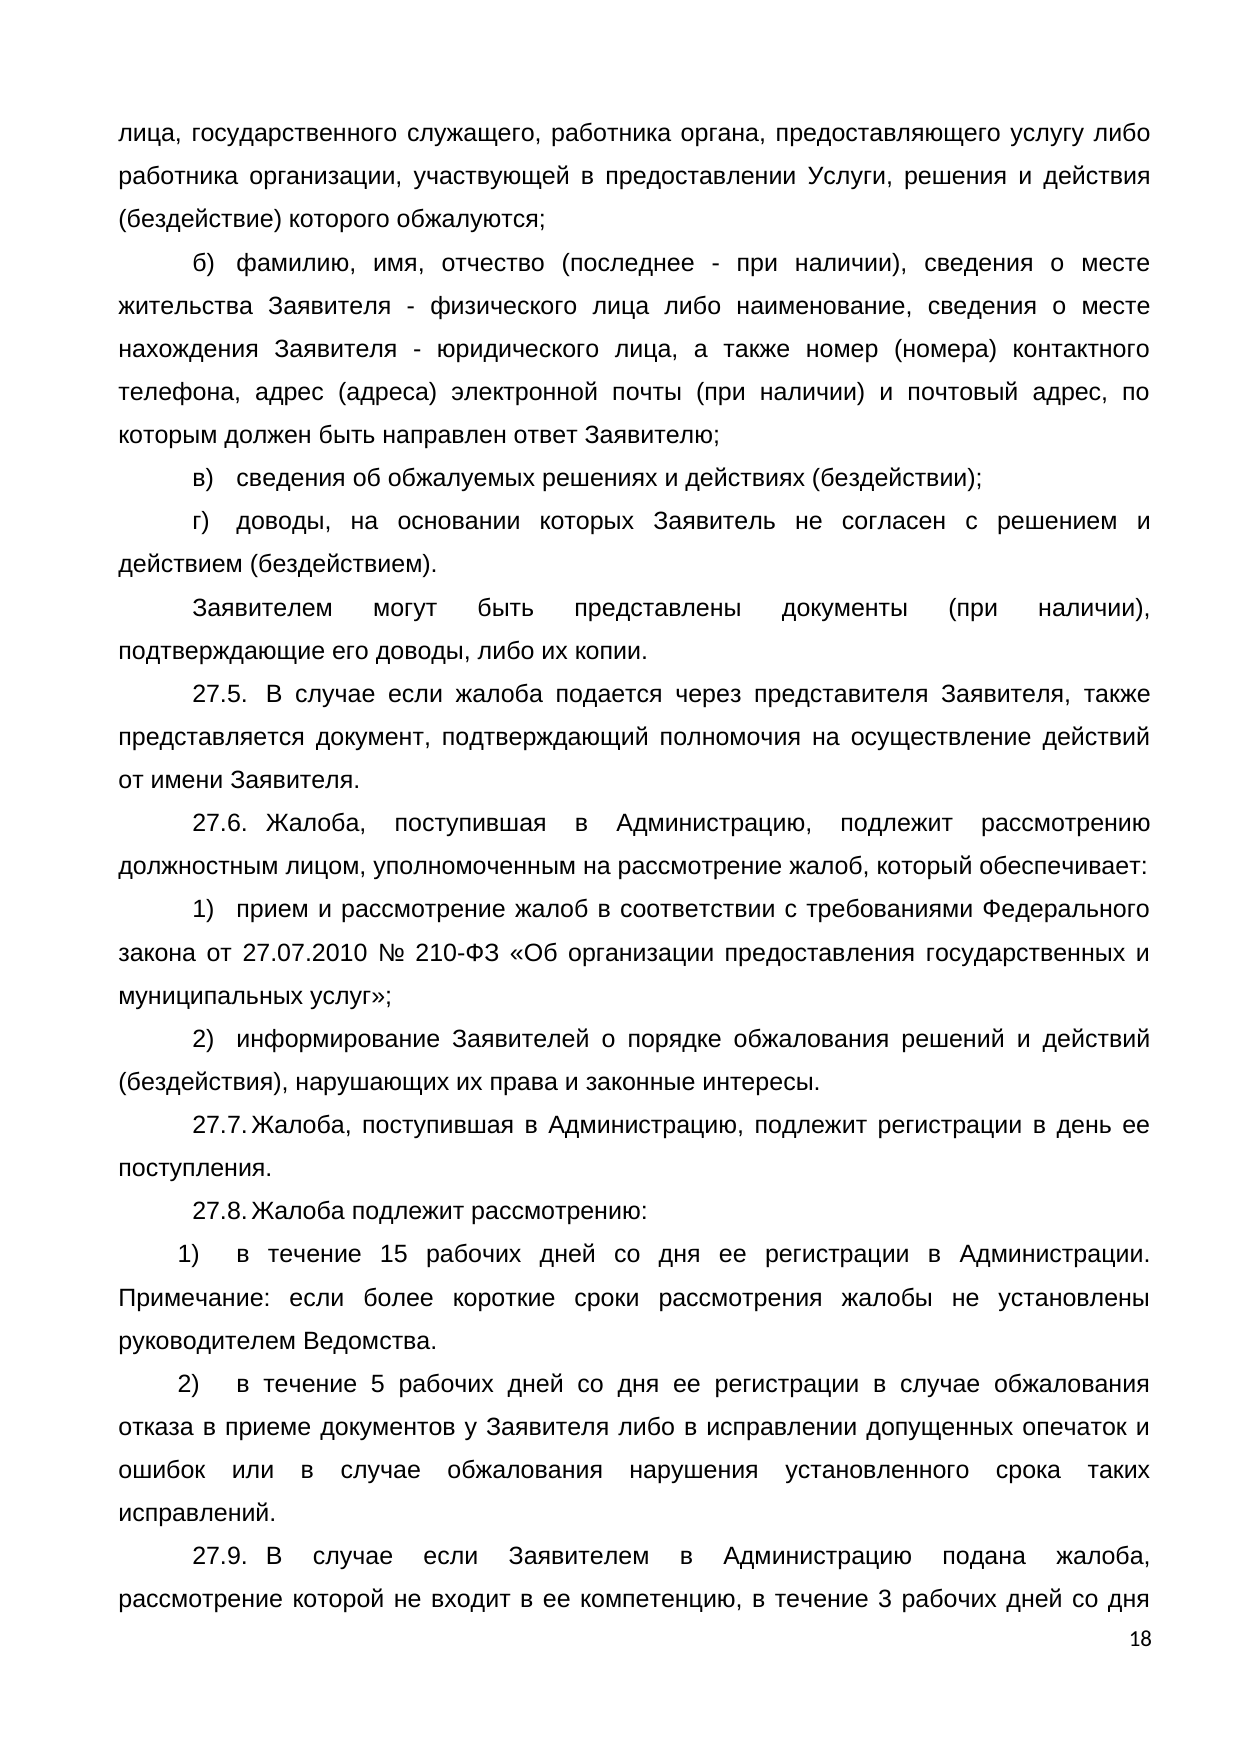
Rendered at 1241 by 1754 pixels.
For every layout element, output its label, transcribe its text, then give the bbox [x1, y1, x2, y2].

list информирование Заявителей о порядке обжалования решений и действий (бездействия), нарушающих их права и законные интересы. [118, 1024, 1152, 1096]
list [118, 1541, 1152, 1613]
text Заявителем могут быть представлены документы (при наличии), подтверждающие его доводы, либо их копии. [118, 592, 1152, 664]
list В случае если жалоба подается через представителя Заявителя, также представляется документ, подтверждающий полномочия на осуществление действий от имени Заявителя. [118, 679, 1152, 794]
list фамилию, имя, отчество (последнее - при наличии), сведения о месте жительства Заявителя - физического лица либо наименование, сведения о месте нахождения Заявителя - юридического лица, а также номер (номера) контактного телефона, адрес (адреса) электронной почты (при наличии) и почтовый адрес, по которым должен быть направлен ответ Заявителю; [118, 247, 1152, 449]
list доводы, на основании которых Заявитель не согласен с решением и действием (бездействием). [118, 506, 1152, 578]
list прием и рассмотрение жалоб в соответствии с требованиями Федерального закона от 27.07.2010 № 210-ФЗ «Об организации предоставления государственных и муниципальных услуг»; [118, 894, 1152, 1009]
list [118, 118, 1152, 233]
list сведения об обжалуемых решениях и действиях (бездействии); [118, 463, 1152, 492]
list Жалоба подлежит рассмотрению: [118, 1196, 1152, 1225]
list Жалоба, поступившая в Администрацию, подлежит регистрации в день ее поступления. [118, 1110, 1152, 1182]
list Жалоба, поступившая в Администрацию, подлежит рассмотрению должностным лицом, уполномоченным на рассмотрение жалоб, который обеспечивает: [118, 808, 1152, 880]
list в течение 15 рабочих дней со дня ее регистрации в Администрации. Примечание: если более короткие сроки рассмотрения жалобы не установлены руководителем Ведомства. [118, 1239, 1152, 1354]
list в течение 5 рабочих дней со дня ее регистрации в случае обжалования отказа в приеме документов у Заявителя либо в исправлении допущенных опечаток и ошибок или в случае обжалования нарушения установленного срока таких исправлений. [118, 1369, 1152, 1527]
